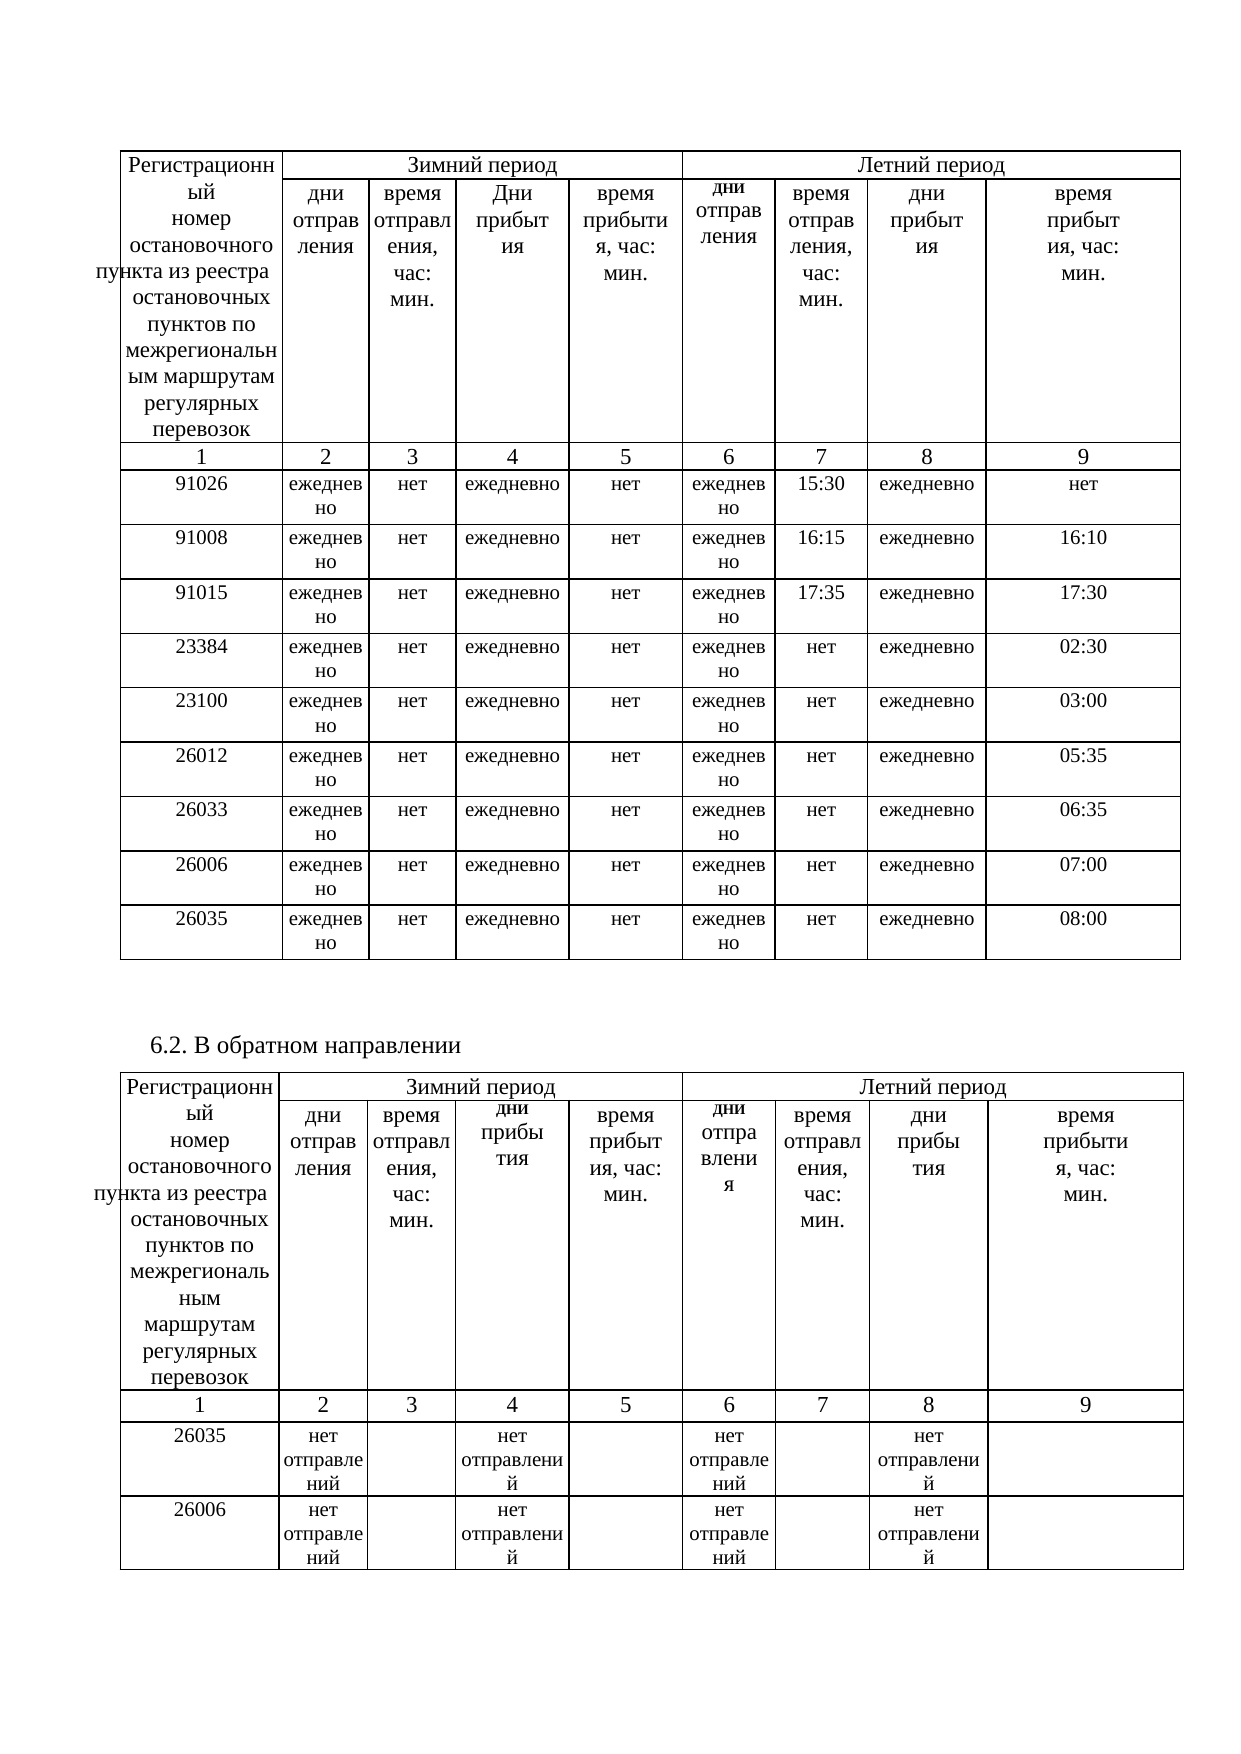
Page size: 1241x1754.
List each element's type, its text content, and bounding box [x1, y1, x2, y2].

table_cell 17:30 [987, 580, 1180, 632]
table_cell ежедневно [683, 797, 774, 850]
table_cell ежедневно [283, 471, 368, 524]
table_cell ежедневно [283, 743, 368, 796]
table_cell время отправл ения, час: мин. [368, 1101, 455, 1389]
table_cell 9 [987, 443, 1180, 469]
table_cell 17:35 [776, 580, 867, 632]
table_cell нет [570, 852, 682, 904]
table_cell ежедневно [683, 634, 774, 687]
table_header Зимний период [280, 1073, 682, 1099]
table_cell ежедневно [868, 634, 985, 687]
table_cell ежедневно [457, 797, 568, 850]
table_cell 91026 [121, 471, 282, 524]
table_cell нет [776, 743, 867, 796]
table_cell время прибыт ия, час: мин. [570, 1101, 682, 1389]
table_cell ежедневно [283, 906, 368, 959]
table_cell ежедневно [457, 525, 568, 578]
table_cell 26006 [121, 852, 282, 904]
table_cell [368, 1497, 455, 1569]
table_cell 08:00 [987, 906, 1180, 959]
table_cell 26006 [121, 1497, 278, 1569]
table_cell 26035 [121, 906, 282, 959]
table_cell время отправл ения, час: мин. [370, 180, 455, 441]
table_cell ДНИ отправ ления [683, 180, 774, 441]
table_cell нет отправлений [683, 1497, 775, 1569]
table_cell 6 [683, 443, 774, 469]
table_cell нет [776, 797, 867, 850]
table_cell нет [570, 743, 682, 796]
table_cell нет [570, 688, 682, 741]
table_cell нет отправлений [683, 1423, 775, 1495]
table_cell ежедневно [283, 525, 368, 578]
table_cell 15:30 [776, 471, 867, 524]
table_cell нет [570, 471, 682, 524]
table_cell ежедневно [457, 634, 568, 687]
table_cell нет [570, 906, 682, 959]
table_cell ежедневно [868, 852, 985, 904]
table_cell 3 [368, 1391, 455, 1421]
table_cell ежедневно [683, 688, 774, 741]
table_cell нет [570, 525, 682, 578]
table_cell нет отправлений [280, 1497, 367, 1569]
table_cell ДНИ прибы тия [456, 1101, 568, 1389]
table_cell ежедневно [868, 580, 985, 632]
table_cell 9 [989, 1391, 1183, 1421]
table_cell ежедневно [868, 688, 985, 741]
table_cell ежедневно [683, 580, 774, 632]
table_cell ежедневно [868, 906, 985, 959]
table_cell нет [370, 471, 455, 524]
table_cell 5 [570, 1391, 682, 1421]
table_cell ежедневно [683, 743, 774, 796]
table_cell 26012 [121, 743, 282, 796]
table_cell время отправл ения, час: мин. [776, 1101, 869, 1389]
table_cell [989, 1423, 1183, 1495]
table_cell 06:35 [987, 797, 1180, 850]
table_cell ежедневно [683, 906, 774, 959]
table_cell ежедневно [457, 852, 568, 904]
table_cell 7 [776, 1391, 869, 1421]
table_cell нет [370, 906, 455, 959]
table_cell ежедневно [457, 580, 568, 632]
table_cell Дни прибыт ия [457, 180, 568, 441]
table_cell ежедневно [683, 471, 774, 524]
table_cell 03:00 [987, 688, 1180, 741]
table_cell ДНИ отпра влени я [683, 1101, 775, 1389]
table_cell ежедневно [457, 906, 568, 959]
table_cell [570, 1423, 682, 1495]
table_cell ежедневно [283, 852, 368, 904]
table_cell ежедневно [457, 688, 568, 741]
table_cell нет [570, 580, 682, 632]
table_cell нет [776, 852, 867, 904]
table_cell ежедневно [457, 743, 568, 796]
table_cell 4 [456, 1391, 568, 1421]
table_cell нет [370, 797, 455, 850]
table_cell ежедневно [283, 580, 368, 632]
table_cell [776, 1423, 869, 1495]
table_cell нет [776, 634, 867, 687]
table_cell 91008 [121, 525, 282, 578]
table_cell дни отправ ления [283, 180, 368, 441]
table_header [121, 1073, 278, 1389]
table_cell 2 [283, 443, 368, 469]
table_cell 02:30 [987, 634, 1180, 687]
table_cell нет [370, 743, 455, 796]
table_cell 5 [570, 443, 682, 469]
table_cell нет [370, 688, 455, 741]
table_header Зимний период [283, 152, 682, 178]
table_cell 23100 [121, 688, 282, 741]
table_cell время прибыти я, час: мин. [989, 1101, 1183, 1389]
table_header Летний период [683, 152, 1180, 178]
table_cell нет [570, 634, 682, 687]
table_cell дни прибыт ия [868, 180, 985, 441]
table_cell время прибыт ия, час: мин. [987, 180, 1180, 441]
table_cell 8 [870, 1391, 987, 1421]
table_cell ежедневно [868, 743, 985, 796]
text 6.2. В обратном направлении [150, 1030, 1090, 1059]
table_cell 26033 [121, 797, 282, 850]
table_cell 4 [457, 443, 568, 469]
table_cell 6 [683, 1391, 775, 1421]
table_cell ежедневно [283, 634, 368, 687]
table_cell нет отправлений [280, 1423, 367, 1495]
table_cell ежедневно [868, 471, 985, 524]
table_cell нет отправлений [870, 1497, 987, 1569]
table_cell 07:00 [987, 852, 1180, 904]
table_cell 91015 [121, 580, 282, 632]
table_cell [776, 1497, 869, 1569]
table_cell нет отправлений [456, 1423, 568, 1495]
table_cell 26035 [121, 1423, 278, 1495]
table_cell нет [370, 525, 455, 578]
table_cell ежедневно [457, 471, 568, 524]
table_cell 1 [121, 1391, 278, 1421]
table_cell 1 [121, 443, 282, 469]
table_header Регистрационный номер остановочного пункта из реестра остановочных пунктов по межрегиональным маршрутам регулярных перевозок [121, 152, 282, 441]
table_cell [570, 1497, 682, 1569]
table_cell ежедневно [283, 797, 368, 850]
table_cell нет [570, 797, 682, 850]
table_cell [368, 1423, 455, 1495]
table_cell 05:35 [987, 743, 1180, 796]
table_cell ежедневно [283, 688, 368, 741]
table_cell время отправ ления, час: мин. [776, 180, 867, 441]
table_cell дни прибы тия [870, 1101, 987, 1389]
table_cell ежедневно [683, 525, 774, 578]
table_header Летний период [683, 1073, 1183, 1099]
table_cell [989, 1497, 1183, 1569]
table_cell 7 [776, 443, 867, 469]
table_cell нет [370, 634, 455, 687]
table_cell нет [776, 906, 867, 959]
table_cell 2 [280, 1391, 367, 1421]
table_cell нет [370, 580, 455, 632]
table_cell нет отправлений [456, 1497, 568, 1569]
table_cell 8 [868, 443, 985, 469]
table_cell нет отправлений [870, 1423, 987, 1495]
table_cell нет [776, 688, 867, 741]
table_cell ежедневно [868, 525, 985, 578]
table_cell ежедневно [868, 797, 985, 850]
table_cell 23384 [121, 634, 282, 687]
table_cell 16:10 [987, 525, 1180, 578]
table_cell нет [987, 471, 1180, 524]
table_cell нет [370, 852, 455, 904]
table_cell 3 [370, 443, 455, 469]
table_cell 16:15 [776, 525, 867, 578]
table_cell дни отправ ления [280, 1101, 367, 1389]
table_cell ежедневно [683, 852, 774, 904]
table_cell время прибыти я, час: мин. [570, 180, 682, 441]
